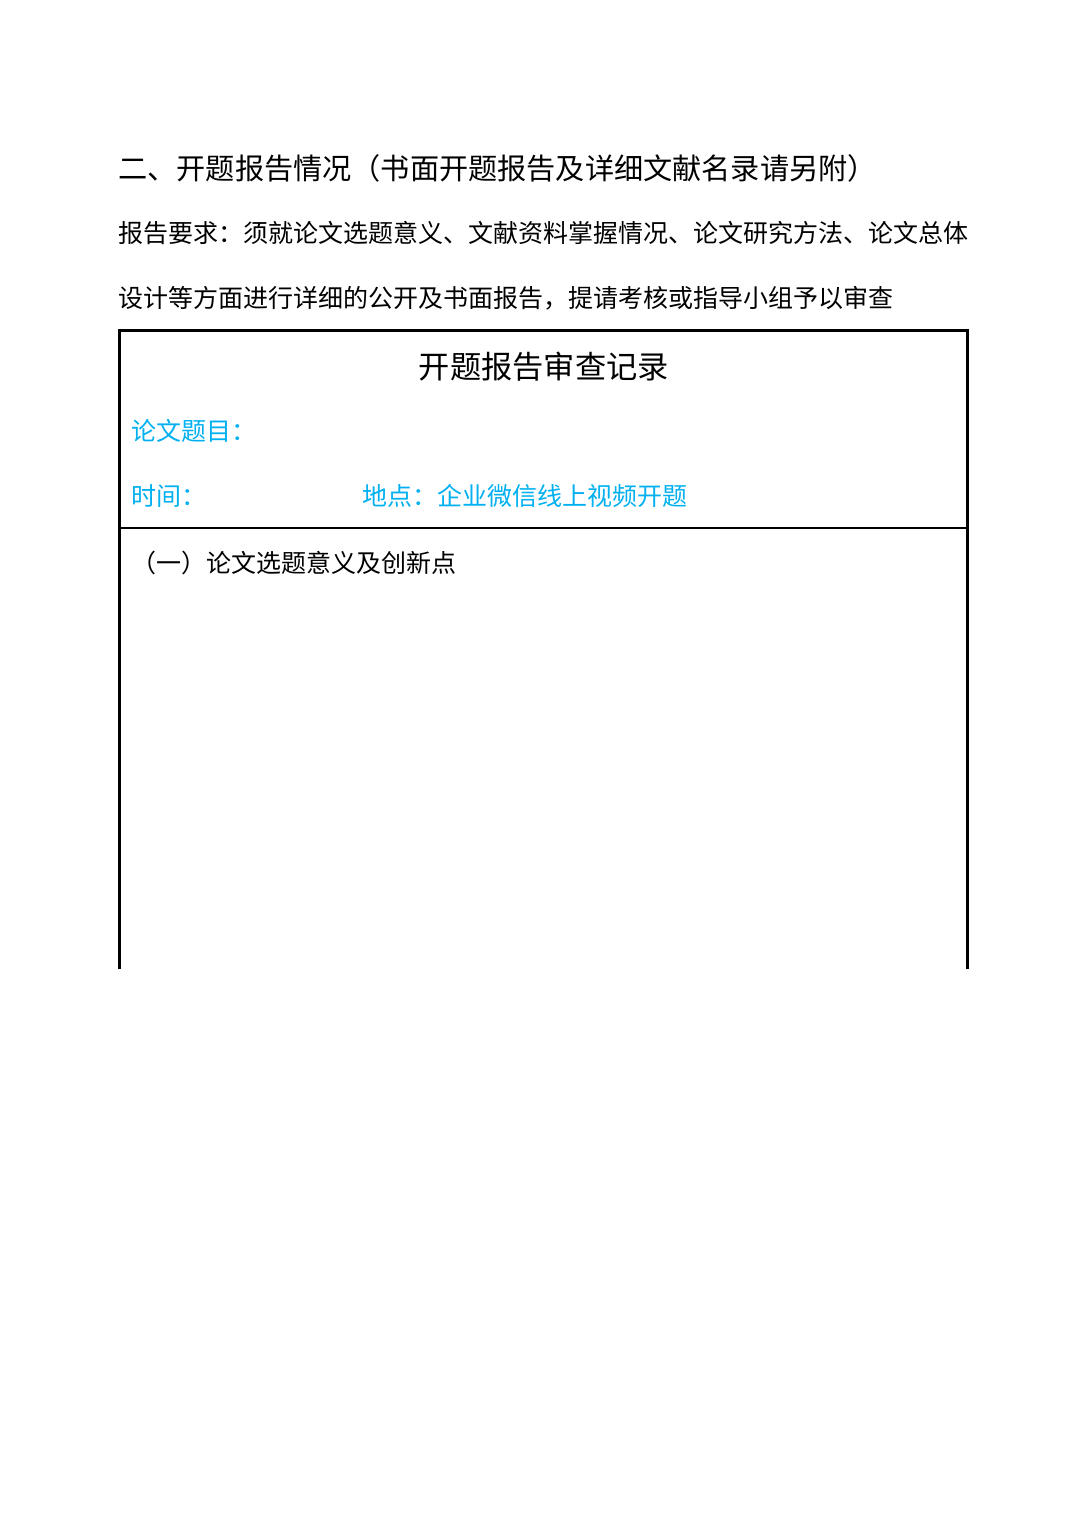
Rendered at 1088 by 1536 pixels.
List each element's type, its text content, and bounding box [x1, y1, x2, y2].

table_cell （一）论文选题意义及创新点 [121, 529, 966, 969]
table_header 开题报告审查记录 论文题目： 时间： 地点：企业微信线上视频开题 [121, 332, 966, 527]
text 二、开题报告情况（书面开题报告及详细文献名录请另附） [118, 134, 969, 199]
text 报告要求：须就论文选题意义、文献资料掌握情况、论文研究方法、论文总体设计等方面进行详细的公开及书面报告，提请考核或指导小组予以审查 [118, 199, 969, 329]
